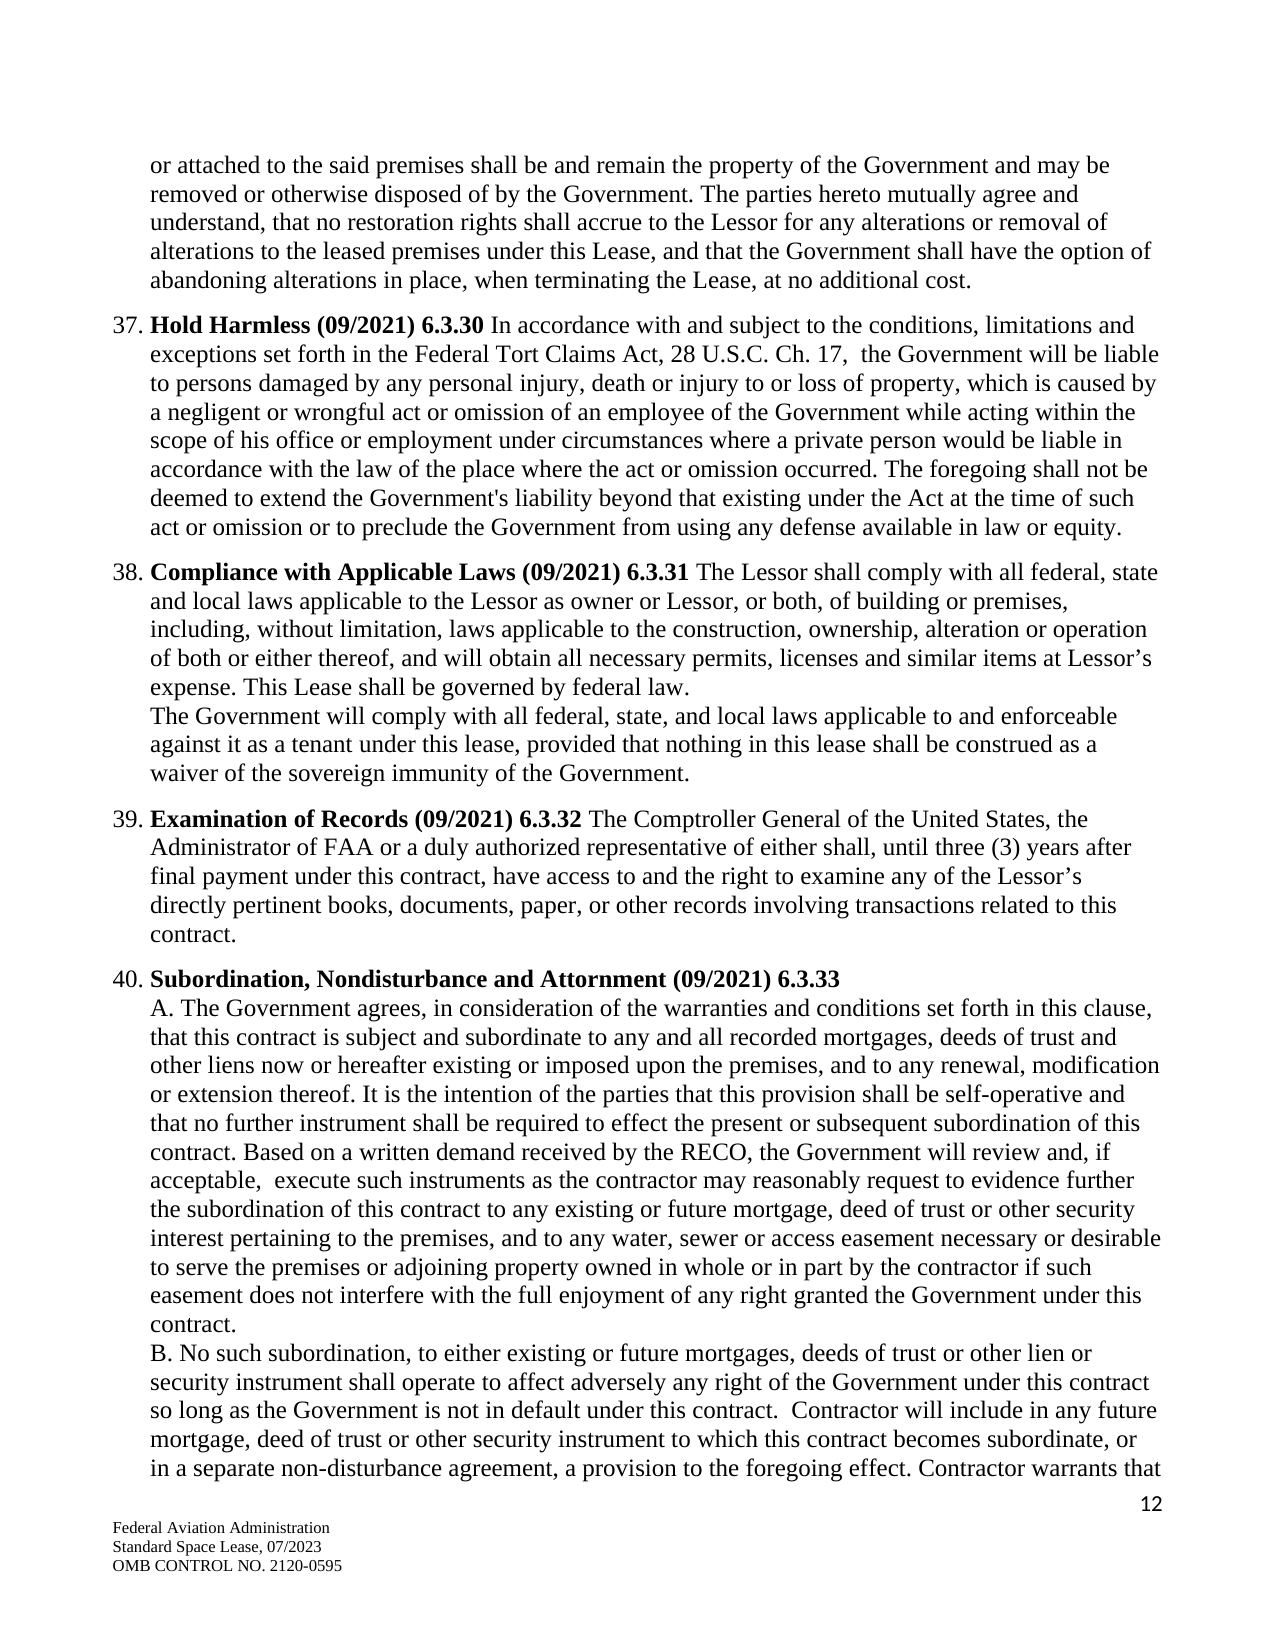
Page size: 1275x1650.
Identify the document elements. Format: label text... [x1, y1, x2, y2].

list Examination of Records (09/2021) 6.3.32 Insert in all real estate contracts where the FAA pays consideration. The Comptroller General of the United States, the Administrator of FAA or a duly authorized representative of either shall, until three (3) years after final payment under this contract, have access to and the right to examine any of the Lessor’s directly pertinent books, documents, paper, or other records involving transactions related to this contract. [112, 804, 1162, 947]
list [112, 150, 1162, 294]
list Hold Harmless (09/2021) 6.3.30 Insert in all real estate contracts. In accordance with and subject to the conditions, limitations and exceptions set forth in the Federal Tort Claims Act, 28 U.S.C. Ch. 17, the Government will be liable to persons damaged by any personal injury, death or injury to or loss of property, which is caused by a negligent or wrongful act or omission of an employee of the Government while acting within the scope of his office or employment under circumstances where a private person would be liable in accordance with the law of the place where the act or omission occurred. The foregoing shall not be deemed to extend the Government's liability beyond that existing under the Act at the time of such act or omission or to preclude the Government from using any defense available in law or equity. [112, 310, 1162, 540]
list Compliance with Applicable Laws (09/2021) 6.3.31 Insert in all standard space leases and antenna and equipment space leases. The Lessor shall comply with all federal, state and local laws applicable to the Lessor as owner or Lessor, or both, of building or premises, including, without limitation, laws applicable to the construction, ownership, alteration or operation of both or either thereof, and will obtain all necessary permits, licenses and similar items at Lessor’s expense. This Lease shall be governed by federal law. The Government will comply with all federal, state, and local laws applicable to and enforceable against it as a tenant under this lease, provided that nothing in this lease shall be construed as a waiver of the sovereign immunity of the Government. [112, 557, 1162, 787]
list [112, 964, 1162, 1482]
